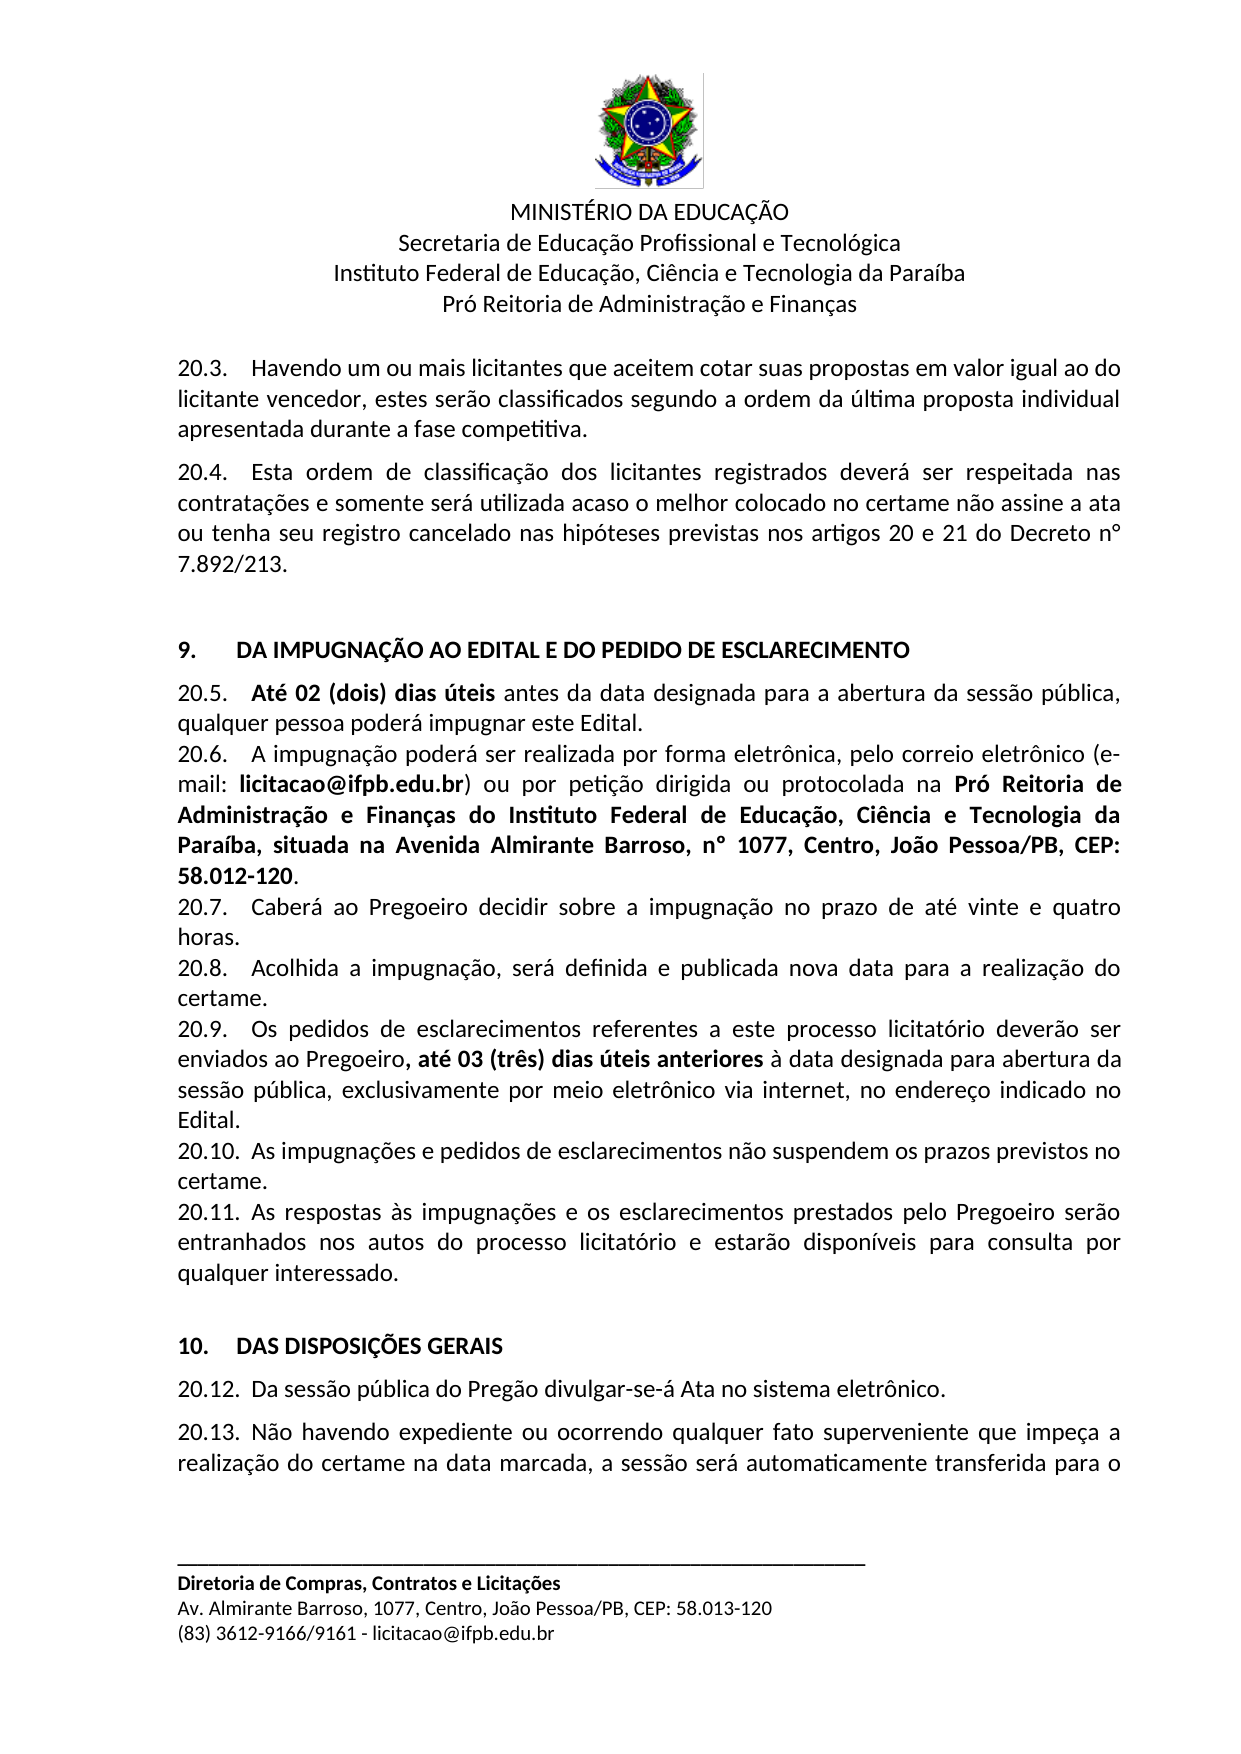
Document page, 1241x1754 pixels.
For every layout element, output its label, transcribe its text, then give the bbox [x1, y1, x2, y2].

list Acolhida a impugnação, será definida e publicada nova data para a realização do certame. [177, 952, 1122, 1013]
list A impugnação poderá ser realizada por forma eletrônica, pelo correio eletrônico (e-mail: licitacao@ifpb.edu.br) ou por petição dirigida ou protocolada na Pró Reitoria de Administração e Finanças do Instituto Federal de Educação, Ciência e Tecnologia da Paraíba, situada na Avenida Almirante Barroso, nº 1077, Centro, João Pessoa/PB, CEP: 58.012-120. [177, 738, 1122, 891]
list Da sessão pública do Pregão divulgar-se-á Ata no sistema eletrônico. [177, 1373, 1122, 1404]
list DAS DISPOSIÇÕES GERAIS [177, 1330, 1122, 1361]
list Havendo um ou mais licitantes que aceitem cotar suas propostas em valor igual ao do licitante vencedor, estes serão classificados segundo a ordem da última proposta individual apresentada durante a fase competitiva. [177, 352, 1122, 444]
list As impugnações e pedidos de esclarecimentos não suspendem os prazos previstos no certame. [177, 1135, 1122, 1196]
list DA IMPUGNAÇÃO AO EDITAL E DO PEDIDO DE ESCLARECIMENTO [177, 634, 1122, 664]
list Os pedidos de esclarecimentos referentes a este processo licitatório deverão ser enviados ao Pregoeiro, até 03 (três) dias úteis anteriores à data designada para abertura da sessão pública, exclusivamente por meio eletrônico via internet, no endereço indicado no Edital. [177, 1013, 1122, 1135]
list Até 02 (dois) dias úteis antes da data designada para a abertura da sessão pública, qualquer pessoa poderá impugnar este Edital. [177, 677, 1122, 738]
list Caberá ao Pregoeiro decidir sobre a impugnação no prazo de até vinte e quatro horas. [177, 891, 1122, 952]
list As respostas às impugnações e os esclarecimentos prestados pelo Pregoeiro serão entranhados nos autos do processo licitatório e estarão disponíveis para consulta por qualquer interessado. [177, 1196, 1122, 1287]
picture [595, 73, 705, 190]
list Esta ordem de classificação dos licitantes registrados deverá ser respeitada nas contratações e somente será utilizada acaso o melhor colocado no certame não assine a ata ou tenha seu registro cancelado nas hipóteses previstas nos artigos 20 e 21 do Decreto n° 7.892/213. [177, 456, 1122, 578]
